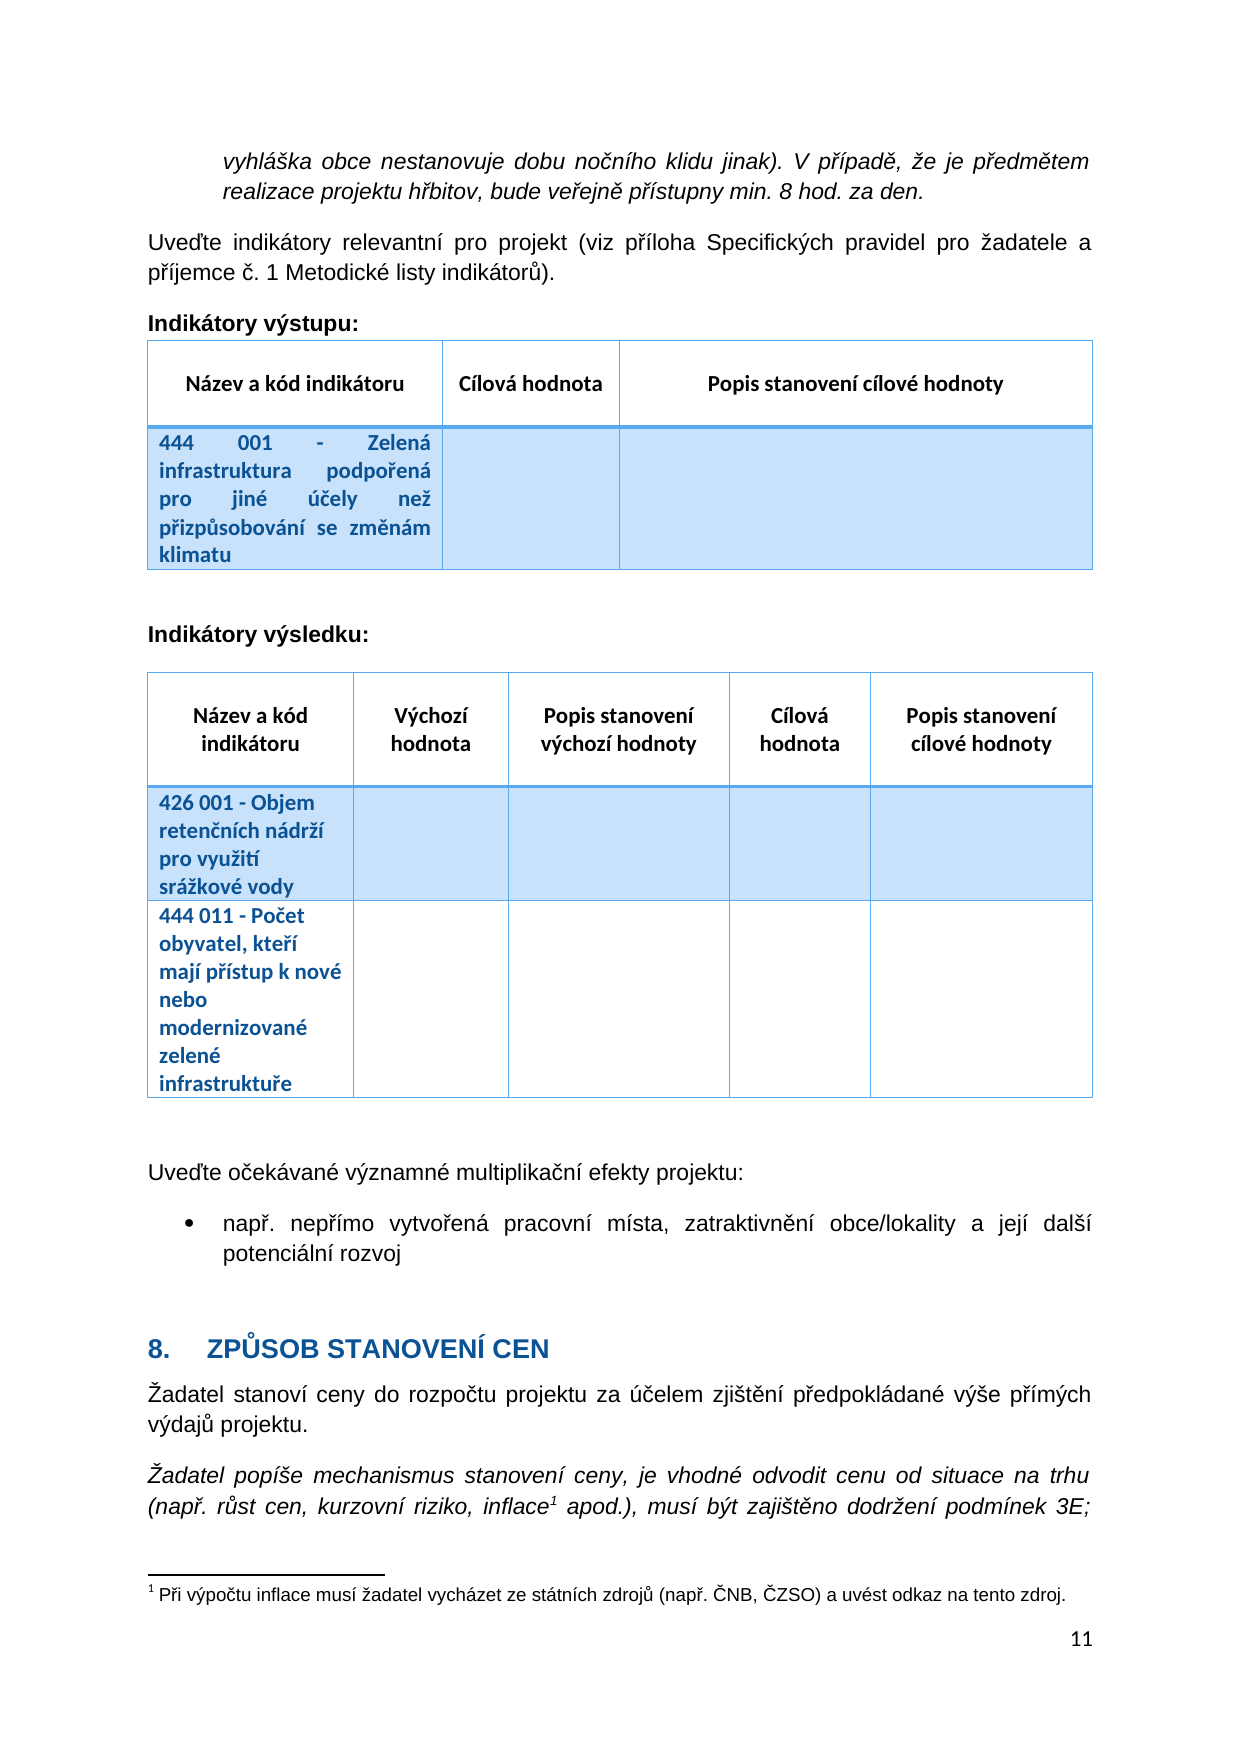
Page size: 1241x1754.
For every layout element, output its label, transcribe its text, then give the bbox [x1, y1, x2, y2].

table_cell [354, 901, 508, 1097]
table_header Název a kód indikátoru [148, 341, 442, 425]
table_header Popis stanovení cílové hodnoty [871, 673, 1092, 785]
table_cell [354, 788, 508, 900]
text Uveďte indikátory relevantní pro projekt (viz příloha Specifických pravidel pro žadatele a příjemce č. 1 Metodické listy indikátorů). [148, 229, 1093, 285]
table_cell [509, 901, 729, 1097]
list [185, 148, 1093, 204]
text Uveďte očekávané významné multiplikační efekty projektu: [148, 1159, 1093, 1185]
table_header Cílová hodnota [730, 673, 870, 785]
table_header Popis stanovení cílové hodnoty [620, 341, 1092, 425]
list např. nepřímo vytvořená pracovní místa, zatraktivnění obce/lokality a její další potenciální rozvoj [185, 1210, 1093, 1266]
table_cell 426 001 - Objem retenčních nádrží pro využití srážkové vody [148, 788, 353, 900]
table_header Popis stanovení výchozí hodnoty [509, 673, 729, 785]
table_cell [871, 788, 1092, 900]
text Žadatel stanoví ceny do rozpočtu projektu za účelem zjištění předpokládané výše přímých výdajů projektu. [148, 1381, 1093, 1438]
table_cell [730, 788, 870, 900]
text Indikátory výstupu: [148, 310, 1093, 336]
table_cell 444 011 - Počet obyvatel, kteří mají přístup k nové nebo modernizované zelené infrastruktuře [148, 901, 353, 1097]
table_cell [509, 788, 729, 900]
table_cell 444 001 - Zelená infrastruktura podpořená pro jiné účely než přizpůsobování se změnám klimatu [148, 429, 442, 569]
table_cell [443, 429, 619, 569]
table_cell [871, 901, 1092, 1097]
text Indikátory výsledku: [148, 621, 1093, 647]
subtitle ZPŮSOB STANOVENÍ CEN [148, 1333, 1093, 1364]
table_header Výchozí hodnota [354, 673, 508, 785]
table_cell [620, 429, 1092, 569]
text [148, 1462, 1093, 1519]
table_header Cílová hodnota [443, 341, 619, 425]
table_header Název a kód indikátoru [148, 673, 353, 785]
table_cell [730, 901, 870, 1097]
